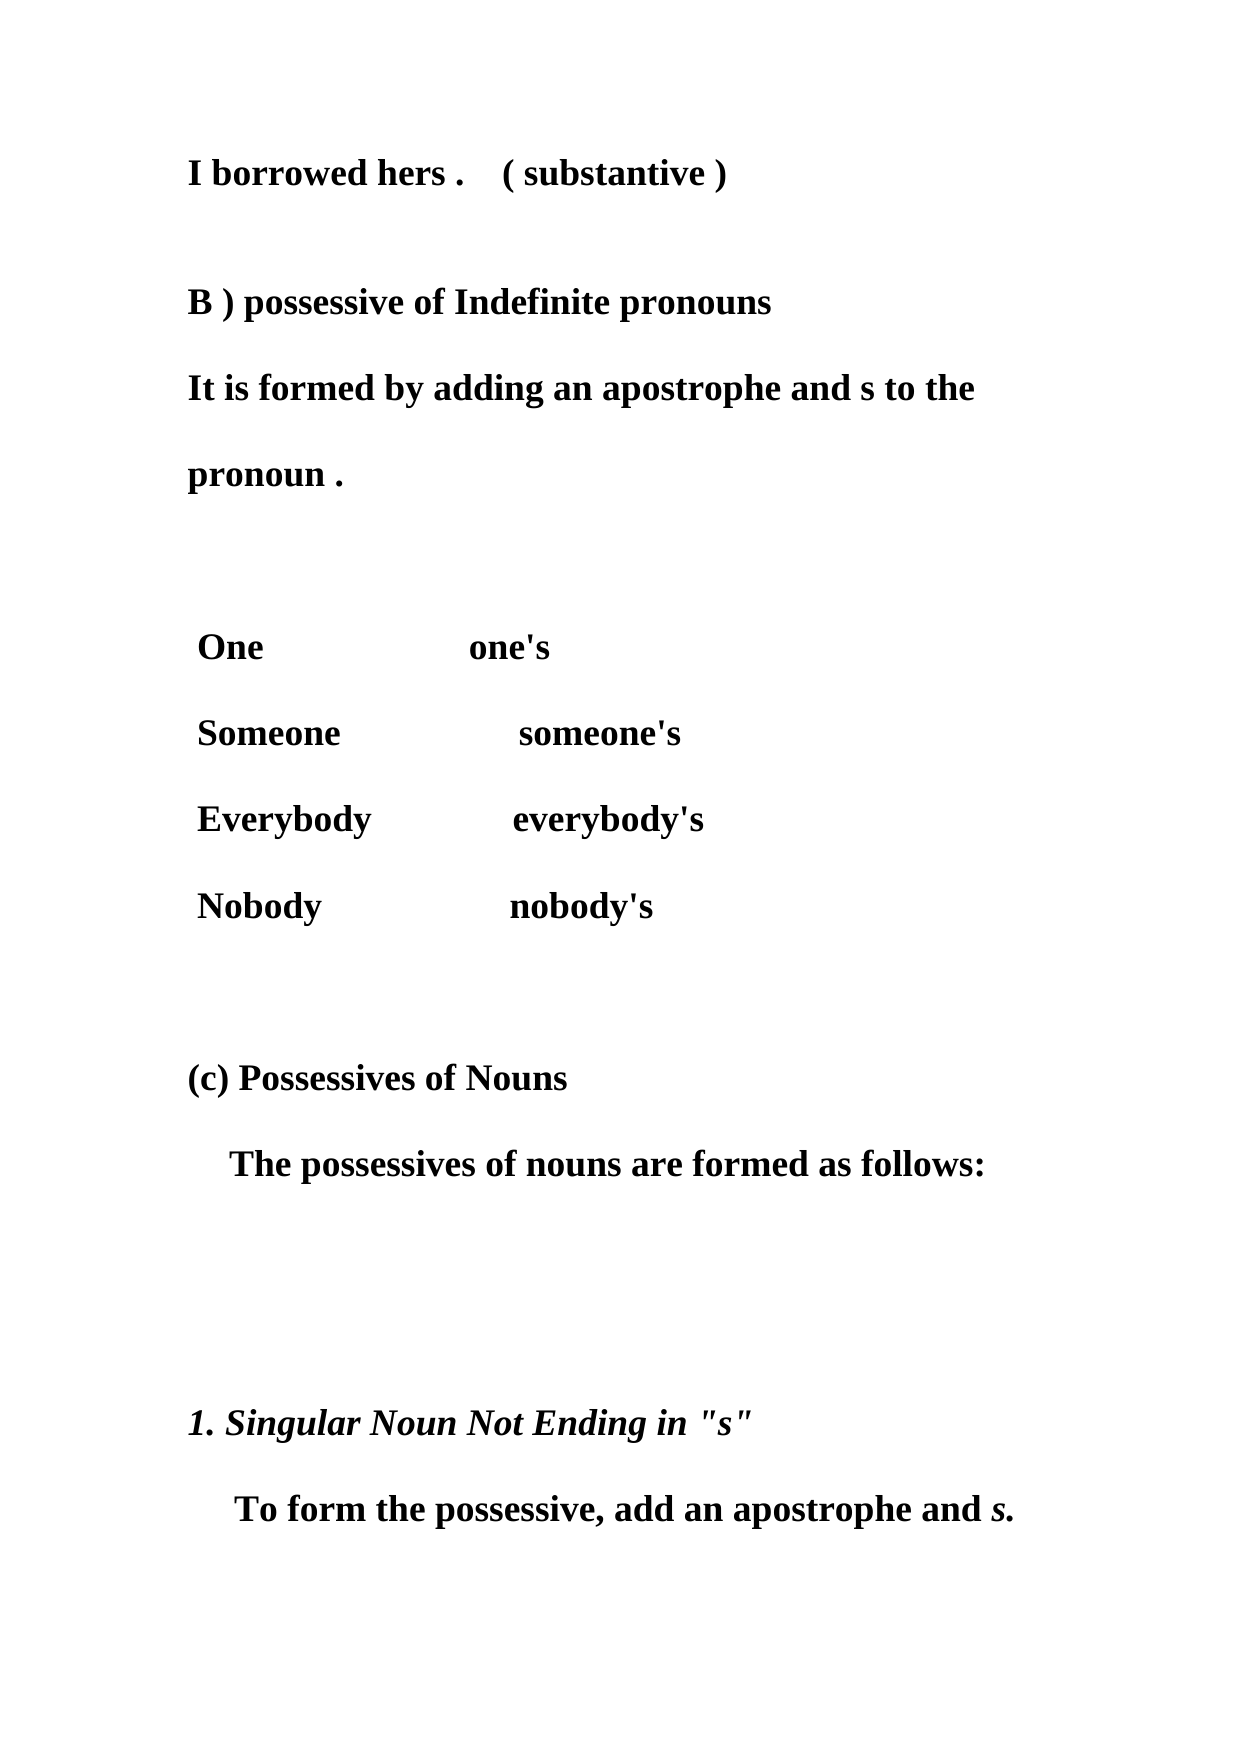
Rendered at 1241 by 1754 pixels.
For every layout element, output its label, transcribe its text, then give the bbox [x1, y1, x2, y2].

text To form the possessive, add an apostrophe and s. [187, 1487, 1053, 1530]
text (c) Possessives of Nouns [187, 1056, 1053, 1099]
text Everybody everybody's [187, 797, 1053, 840]
text B ) possessive of Indefinite pronouns [187, 279, 1053, 322]
text I borrowed hers . ( substantive ) [187, 150, 1053, 193]
text 1. Singular Noun Not Ending in "s" [187, 1401, 1053, 1444]
text Someone someone's [187, 711, 1053, 754]
text Nobody nobody's [187, 883, 1053, 926]
text It is formed by adding an apostrophe and s to the pronoun . [187, 366, 1053, 495]
text One one's [187, 624, 1053, 667]
text The possessives of nouns are formed as follows: [187, 1142, 1053, 1185]
